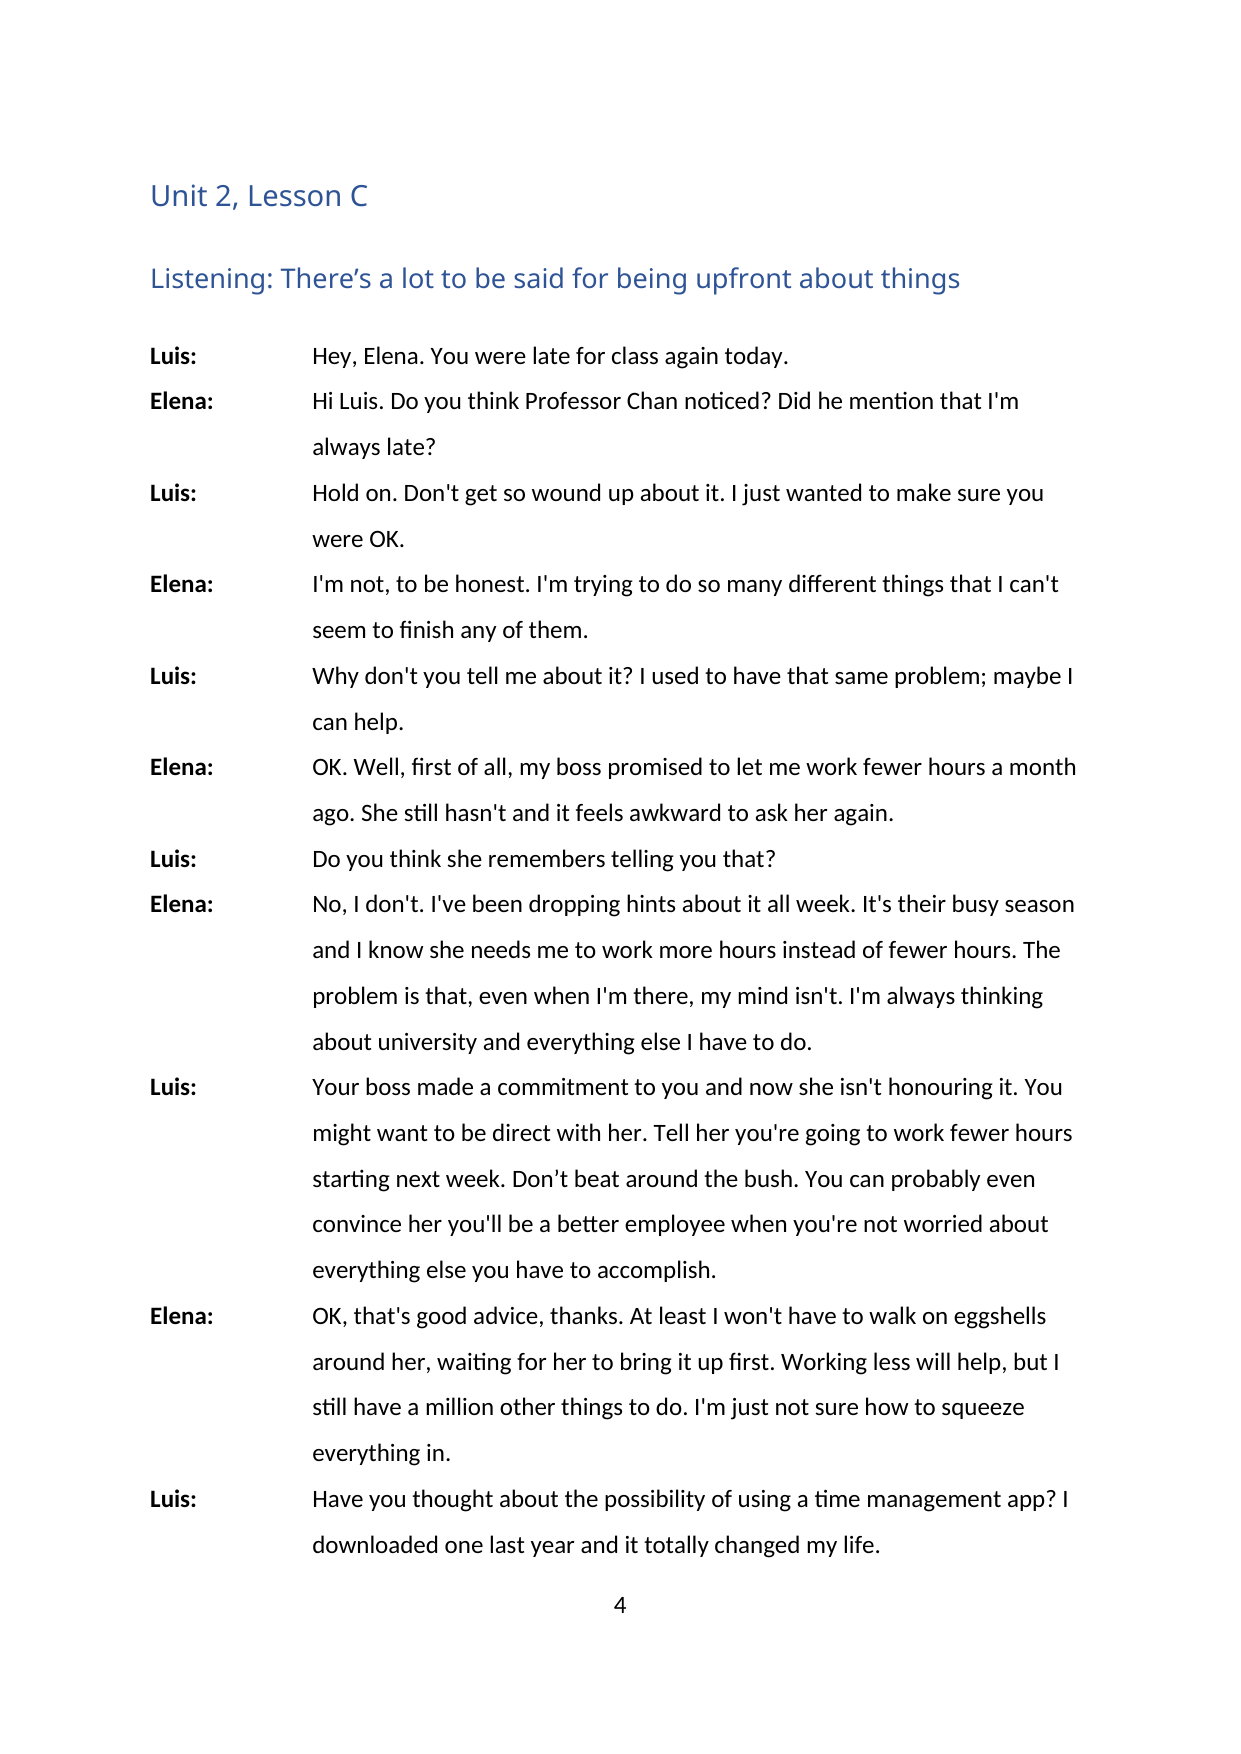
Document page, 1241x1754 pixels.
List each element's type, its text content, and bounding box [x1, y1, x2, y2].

text Luis: Hold on. Don't get so wound up about it. I just wanted to make sure you were OK. [150, 477, 1090, 553]
text Elena: I'm not, to be honest. I'm trying to do so many different things that I can't seem to finish any of them. [150, 568, 1090, 645]
text Elena: No, I don't. I've been dropping hints about it all week. It's their busy season and I know she needs me to work more hours instead of fewer hours. The problem is that, even when I'm there, my mind isn't. I'm always thinking about university and everything else I have to do. [150, 888, 1090, 1056]
text Luis: Your boss made a commitment to you and now she isn't honouring it. You might want to be direct with her. Tell her you're going to work fewer hours starting next week. Don’t beat around the bush. You can probably even convince her you'll be a better employee when you're not worried about everything else you have to accomplish. [150, 1071, 1090, 1285]
text Luis: Why don't you tell me about it? I used to have that same problem; maybe I can help. [150, 660, 1090, 736]
text Luis: Hey, Elena. You were late for class again today. [150, 340, 1090, 370]
text Elena: OK, that's good advice, thanks. At least I won't have to walk on eggshells around her, waiting for her to bring it up first. Working less will help, but I still have a million other things to do. I'm just not sure how to squeeze everything in. [150, 1300, 1090, 1468]
subtitle Listening: There’s a lot to be said for being upfront about things [150, 259, 1090, 296]
text Luis: Have you thought about the possibility of using a time management app? I downloaded one last year and it totally changed my life. [150, 1483, 1090, 1559]
subtitle Unit 2, Lesson C [150, 175, 1090, 215]
text Luis: Do you think she remembers telling you that? [150, 843, 1090, 873]
text Elena: Hi Luis. Do you think Professor Chan noticed? Did he mention that I'm always late? [150, 386, 1090, 462]
text Elena: OK. Well, first of all, my boss promised to let me work fewer hours a month ago. She still hasn't and it feels awkward to ask her again. [150, 751, 1090, 828]
